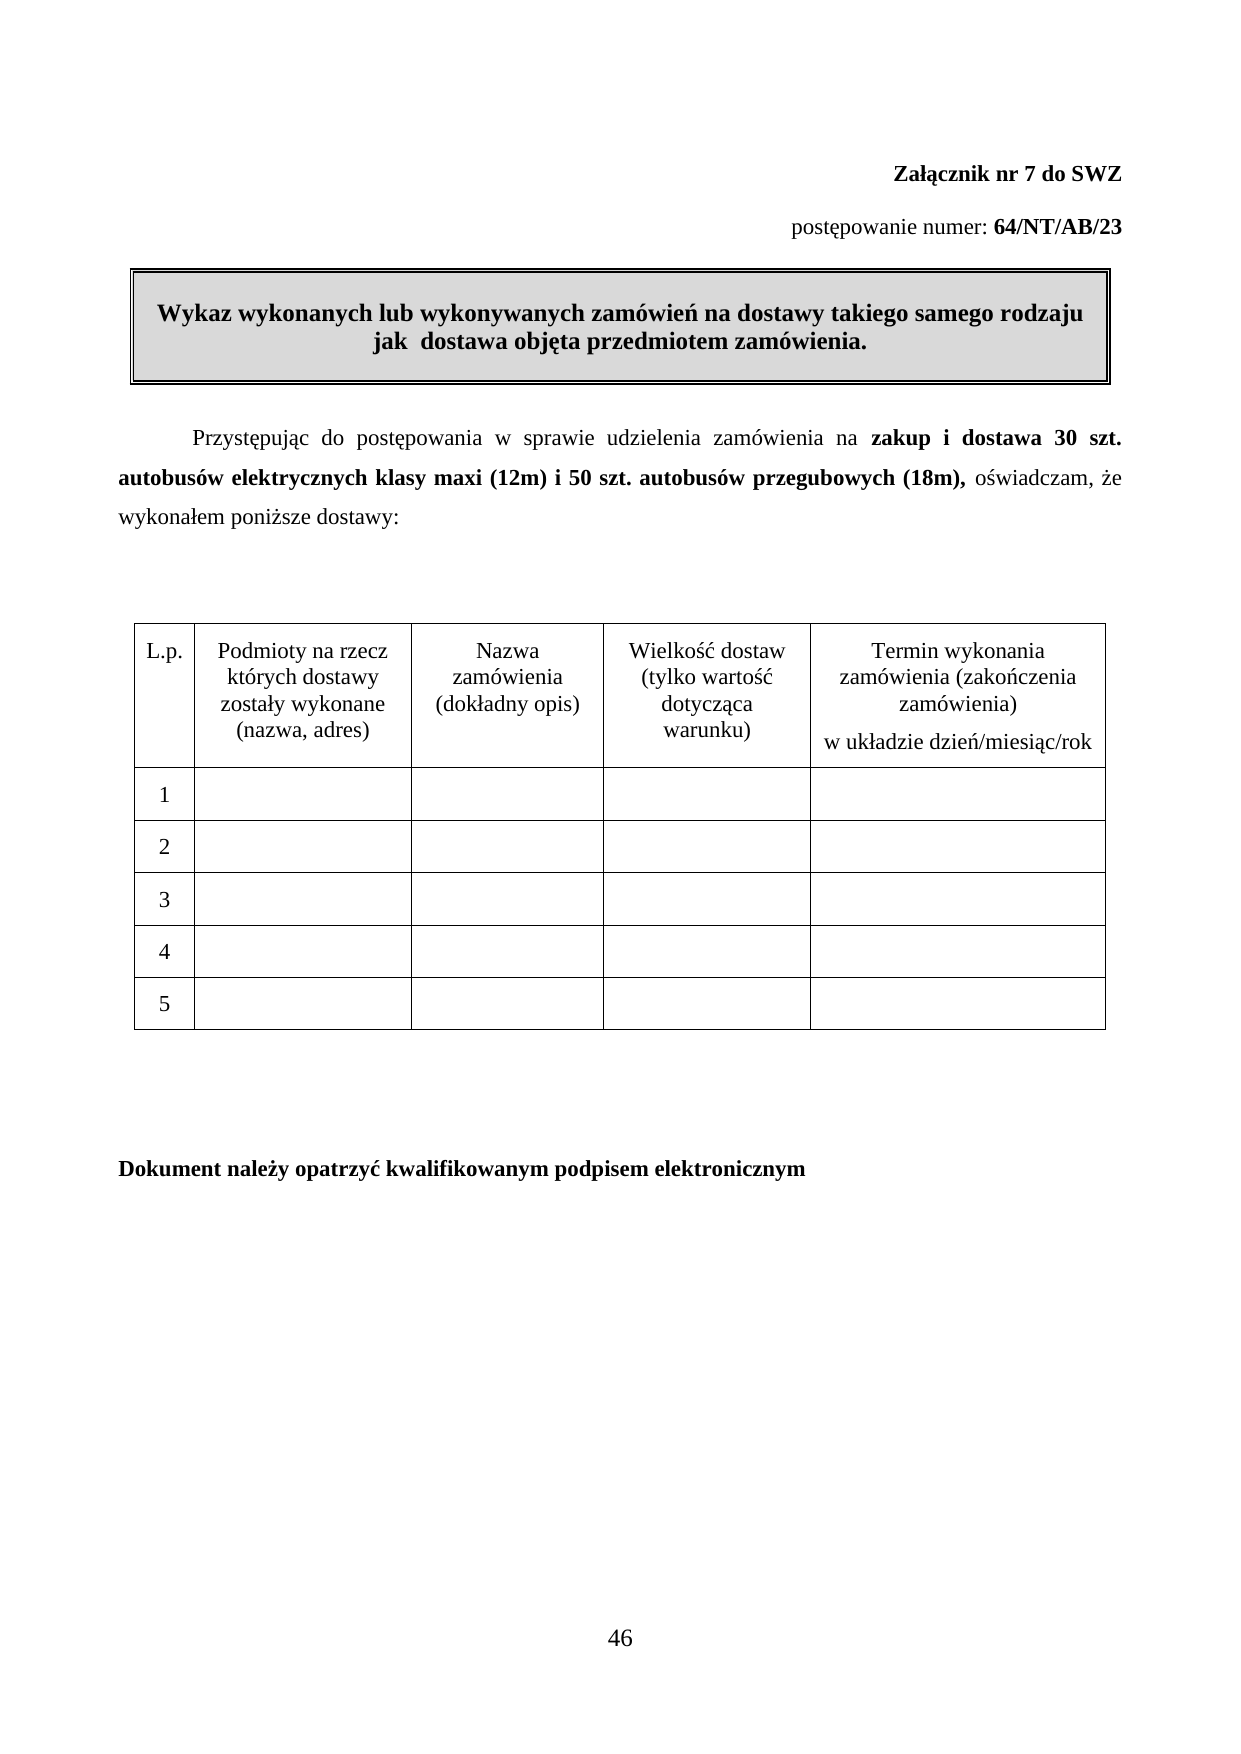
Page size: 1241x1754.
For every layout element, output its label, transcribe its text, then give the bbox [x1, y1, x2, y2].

table_cell 5 [135, 978, 194, 1029]
table_cell [811, 821, 1105, 872]
text Załącznik nr 7 do SWZ [118, 160, 1122, 187]
table_cell [195, 978, 411, 1029]
table_header Podmioty na rzecz których dostawy zostały wykonane (nazwa, adres) [195, 624, 411, 767]
table_cell [412, 926, 603, 977]
table_header L.p. [135, 624, 194, 767]
table_cell 3 [135, 873, 194, 924]
table_header Nazwa zamówienia (dokładny opis) [412, 624, 603, 767]
table_cell 4 [135, 926, 194, 977]
table_cell [195, 926, 411, 977]
table_header Wielkość dostaw (tylko wartość dotycząca warunku) [604, 624, 810, 767]
table_cell [811, 978, 1105, 1029]
table_cell [412, 978, 603, 1029]
table_header Wykaz wykonanych lub wykonywanych zamówień na dostawy takiego samego rodzaju jak dostawa objęta przedmiotem zamówienia. [134, 273, 1106, 380]
table_cell [604, 873, 810, 924]
table_cell [604, 821, 810, 872]
table_cell [811, 926, 1105, 977]
table_cell [604, 926, 810, 977]
table_cell [811, 873, 1105, 924]
table_cell 2 [135, 821, 194, 872]
table_cell [604, 768, 810, 820]
text postępowanie numer: 64/NT/AB/23 [118, 213, 1122, 239]
table_cell [412, 821, 603, 872]
table_header Termin wykonania zamówienia (zakończenia zamówienia) w układzie dzień/miesiąc/rok [811, 624, 1105, 767]
table_cell [604, 978, 810, 1029]
table_cell [412, 768, 603, 820]
text Przystępując do postępowania w sprawie udzielenia zamówienia na zakup i dostawa 30 szt. autobusów elektrycznych klasy maxi (12m) i 50 szt. autobusów przegubowych (18m), oświadczam, że wykonałem poniższe dostawy: [118, 424, 1122, 529]
table_cell [412, 873, 603, 924]
table_cell [195, 821, 411, 872]
table_cell [811, 768, 1105, 820]
table_cell [195, 768, 411, 820]
table_cell [195, 873, 411, 924]
text Dokument należy opatrzyć kwalifikowanym podpisem elektronicznym [118, 1154, 1122, 1181]
table_cell 1 [135, 768, 194, 820]
